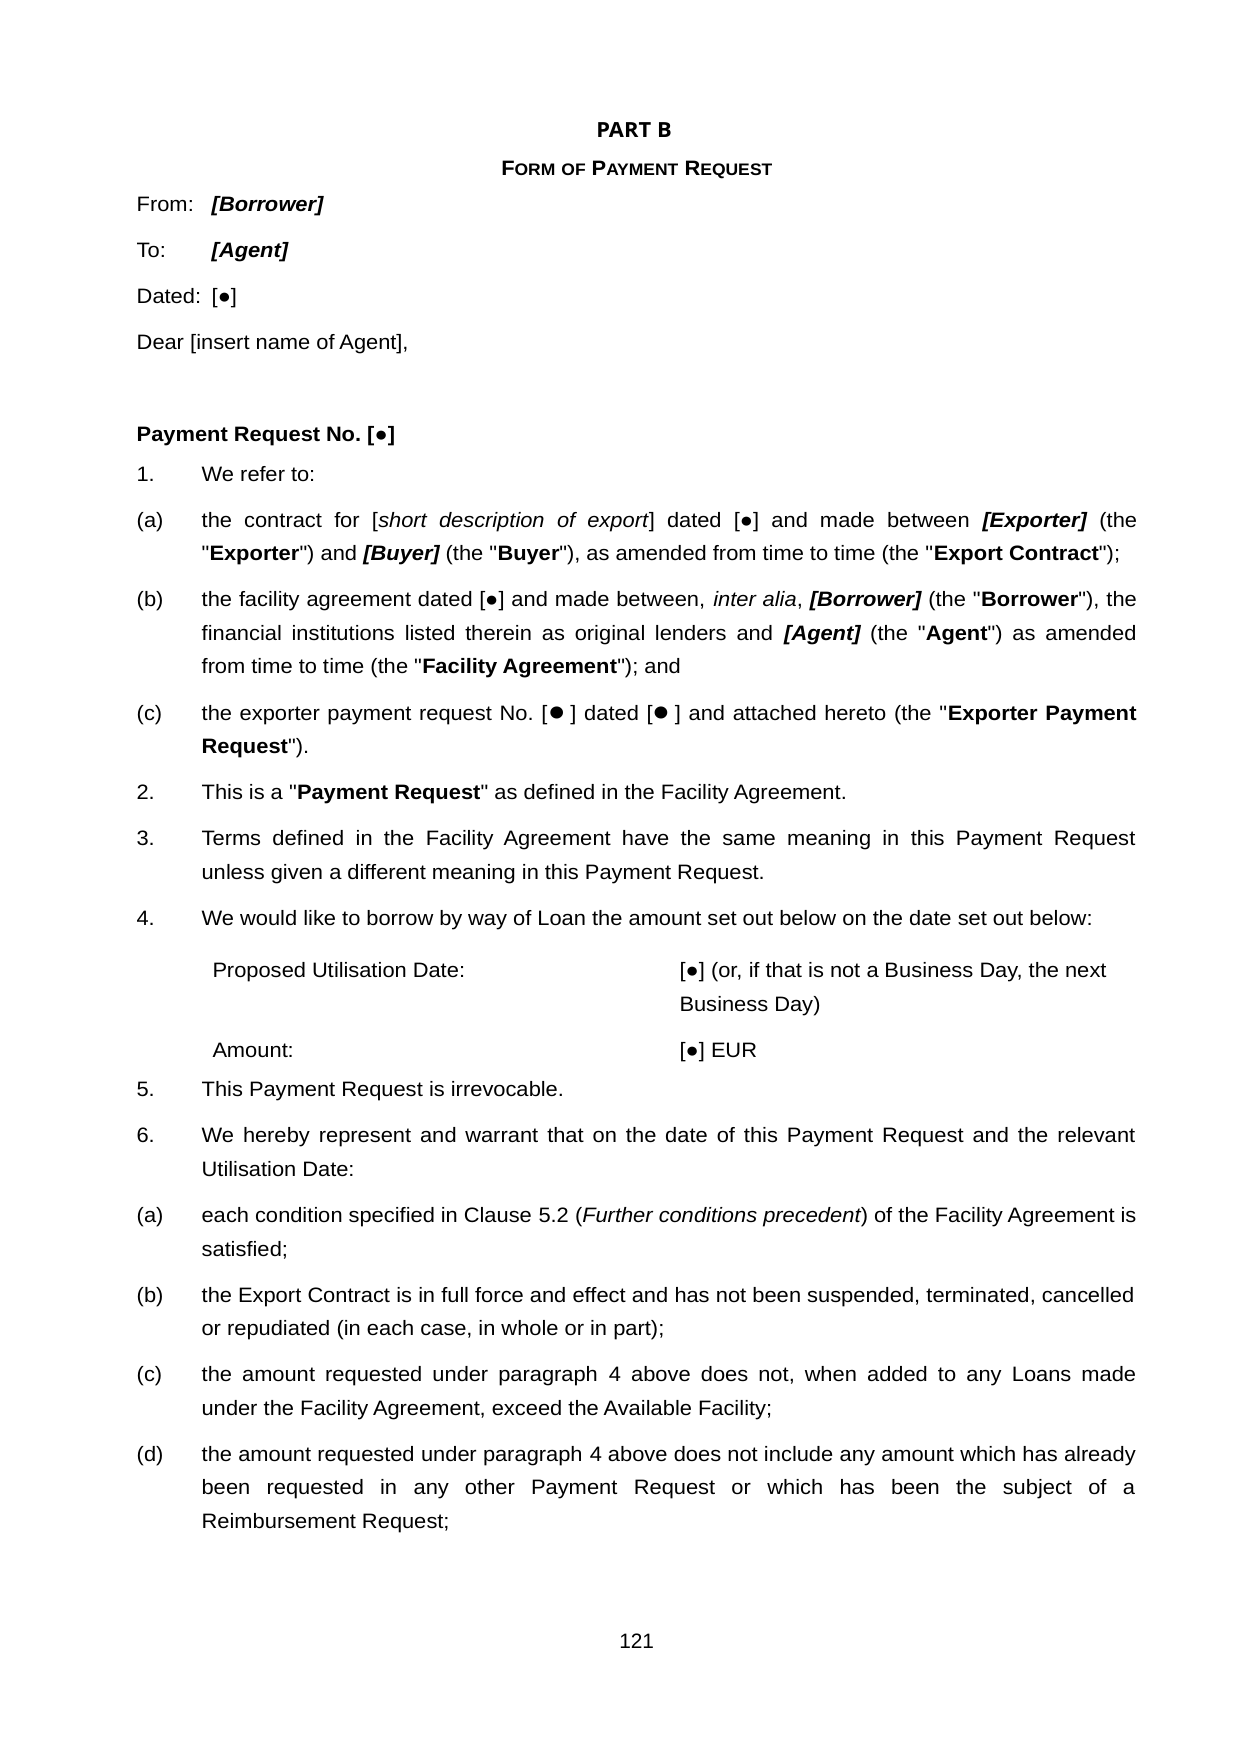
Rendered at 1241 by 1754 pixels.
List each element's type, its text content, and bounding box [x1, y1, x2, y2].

list the contract for [short description of export] dated [●] and made between [Exporter] (the "Exporter") and [Buyer] (the "Buyer"), as amended from time to time (the "Export Contract"); [136, 508, 1137, 565]
text the exporter payment request No. [] dated [] and attached hereto (the "Exporter Payment Request"). [136, 700, 1137, 758]
text the Export Contract is in full force and effect and has not been suspended, terminated, cancelled or repudiated (in each case, in whole or in part); [136, 1282, 1137, 1340]
text the amount requested under paragraph 4 above does not, when added to any Loans made under the Facility Agreement, exceed the Available Facility; [136, 1362, 1137, 1419]
table_header Proposed Utilisation Date: [201, 952, 668, 1031]
text We hereby represent and warrant that on the date of this Payment Request and the relevant Utilisation Date: [136, 1123, 1137, 1181]
list the facility agreement dated [●] and made between, inter alia, [Borrower] (the "Borrower"), the financial institutions listed therein as original lenders and [Agent] (the "Agent") as amended from time to time (the "Facility Agreement"); and [136, 587, 1137, 678]
text Terms defined in the Facility Agreement have the same meaning in this Payment Request unless given a different meaning in this Payment Request. [136, 826, 1137, 883]
text This Payment Request is irrevocable. [136, 1077, 1137, 1101]
table_cell Amount: [201, 1031, 668, 1077]
table_cell [●] EUR [668, 1031, 1135, 1077]
text To: [Agent] [136, 238, 1137, 262]
text We would like to borrow by way of Loan the amount set out below on the date set out below: [136, 906, 1137, 929]
text Form of Payment Request [136, 115, 1137, 179]
text the amount requested under paragraph 4 above does not include any amount which has already been requested in any other Payment Request or which has been the subject of a Reimbursement Request; [136, 1442, 1137, 1533]
table_header [●] (or, if that is not a Business Day, the next Business Day) [668, 952, 1135, 1031]
text This is a "Payment Request" as defined in the Facility Agreement. [136, 780, 1137, 804]
text From: [Borrower] [136, 192, 1137, 216]
text each condition specified in Clause 5.2 (Further conditions precedent) of the Facility Agreement is satisfied; [136, 1203, 1137, 1260]
text Dear [insert name of Agent], [136, 330, 1137, 354]
text Payment Request No. [●] [136, 422, 1137, 446]
text We refer to: [136, 462, 1137, 486]
text Dated: [●] [136, 284, 1137, 308]
